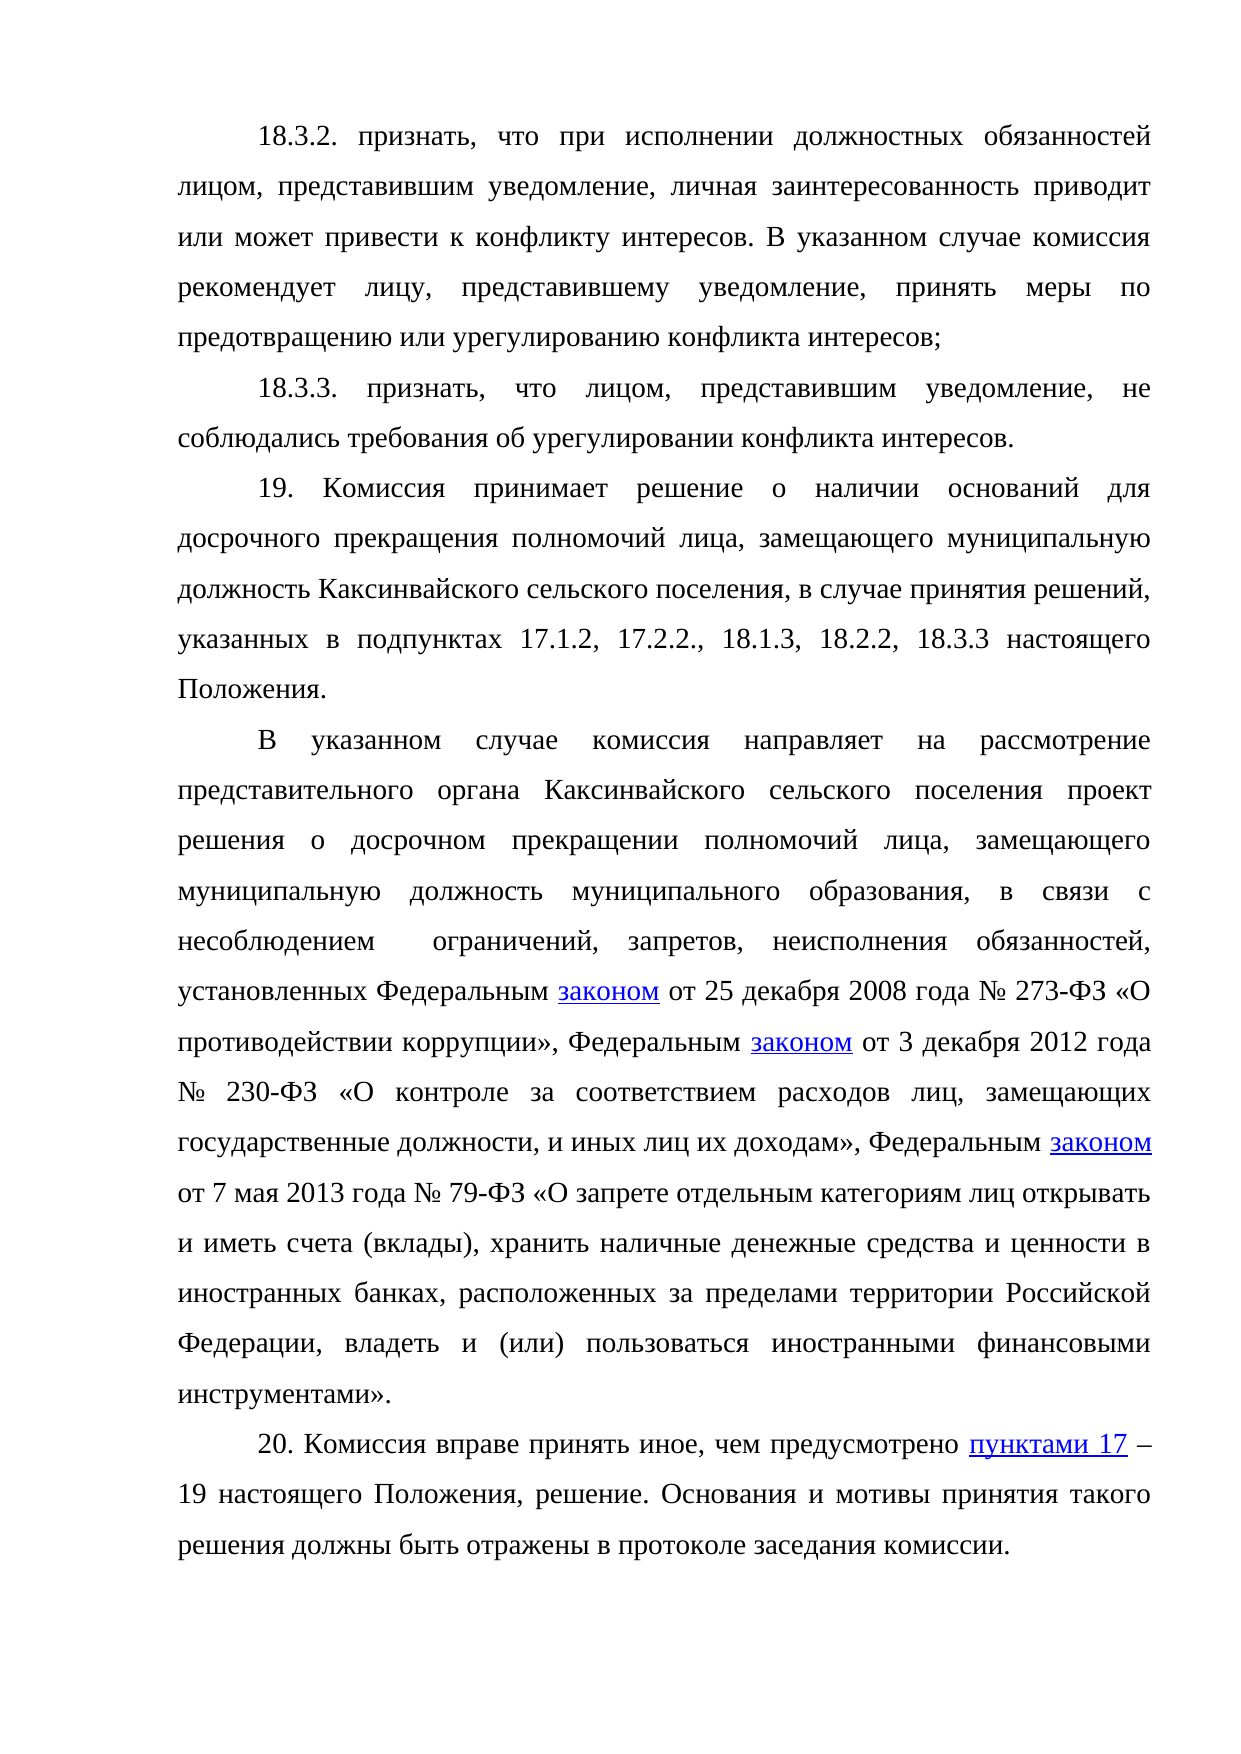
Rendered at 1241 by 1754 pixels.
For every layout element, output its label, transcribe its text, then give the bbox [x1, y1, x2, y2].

text 20. Комиссия вправе принять иное, чем предусмотрено пунктами 17 –19 настоящего Положения, решение. Основания и мотивы принятия такого решения должны быть отражены в протоколе заседания комиссии. [177, 1426, 1152, 1560]
text 18.3.2. признать, что при исполнении должностных обязанностей лицом, представившим уведомление, личная заинтересованность приводит или может привести к конфликту интересов. В указанном случае комиссия рекомендует лицу, представившему уведомление, принять меры по предотвращению или урегулированию конфликта интересов; [177, 118, 1152, 353]
text 18.3.3. признать, что лицом, представившим уведомление, не соблюдались требования об урегулировании конфликта интересов. [177, 370, 1152, 453]
text 19. Комиссия принимает решение о наличии оснований для досрочного прекращения полномочий лица, замещающего муниципальную должность Каксинвайского сельского поселения, в случае принятия решений, указанных в подпунктах 17.1.2, 17.2.2., 18.1.3, 18.2.2, 18.3.3 настоящего Положения. [177, 470, 1152, 705]
text В указанном случае комиссия направляет на рассмотрение представительного органа Каксинвайского сельского поселения проект решения о досрочном прекращении полномочий лица, замещающего муниципальную должность муниципального образования, в связи с несоблюдением ограничений, запретов, неисполнения обязанностей, установленных Федеральным законом от 25 декабря 2008 года № 273-ФЗ «О противодействии коррупции», Федеральным законом от 3 декабря 2012 года № 230-ФЗ «О контроле за соответствием расходов лиц, замещающих государственные должности, и иных лиц их доходам», Федеральным законом от 7 мая 2013 года № 79-ФЗ «О запрете отдельным категориям лиц открывать и иметь счета (вклады), хранить наличные денежные средства и ценности в иностранных банках, расположенных за пределами территории Российской Федерации, владеть и (или) пользоваться иностранными финансовыми инструментами». [177, 722, 1152, 1409]
